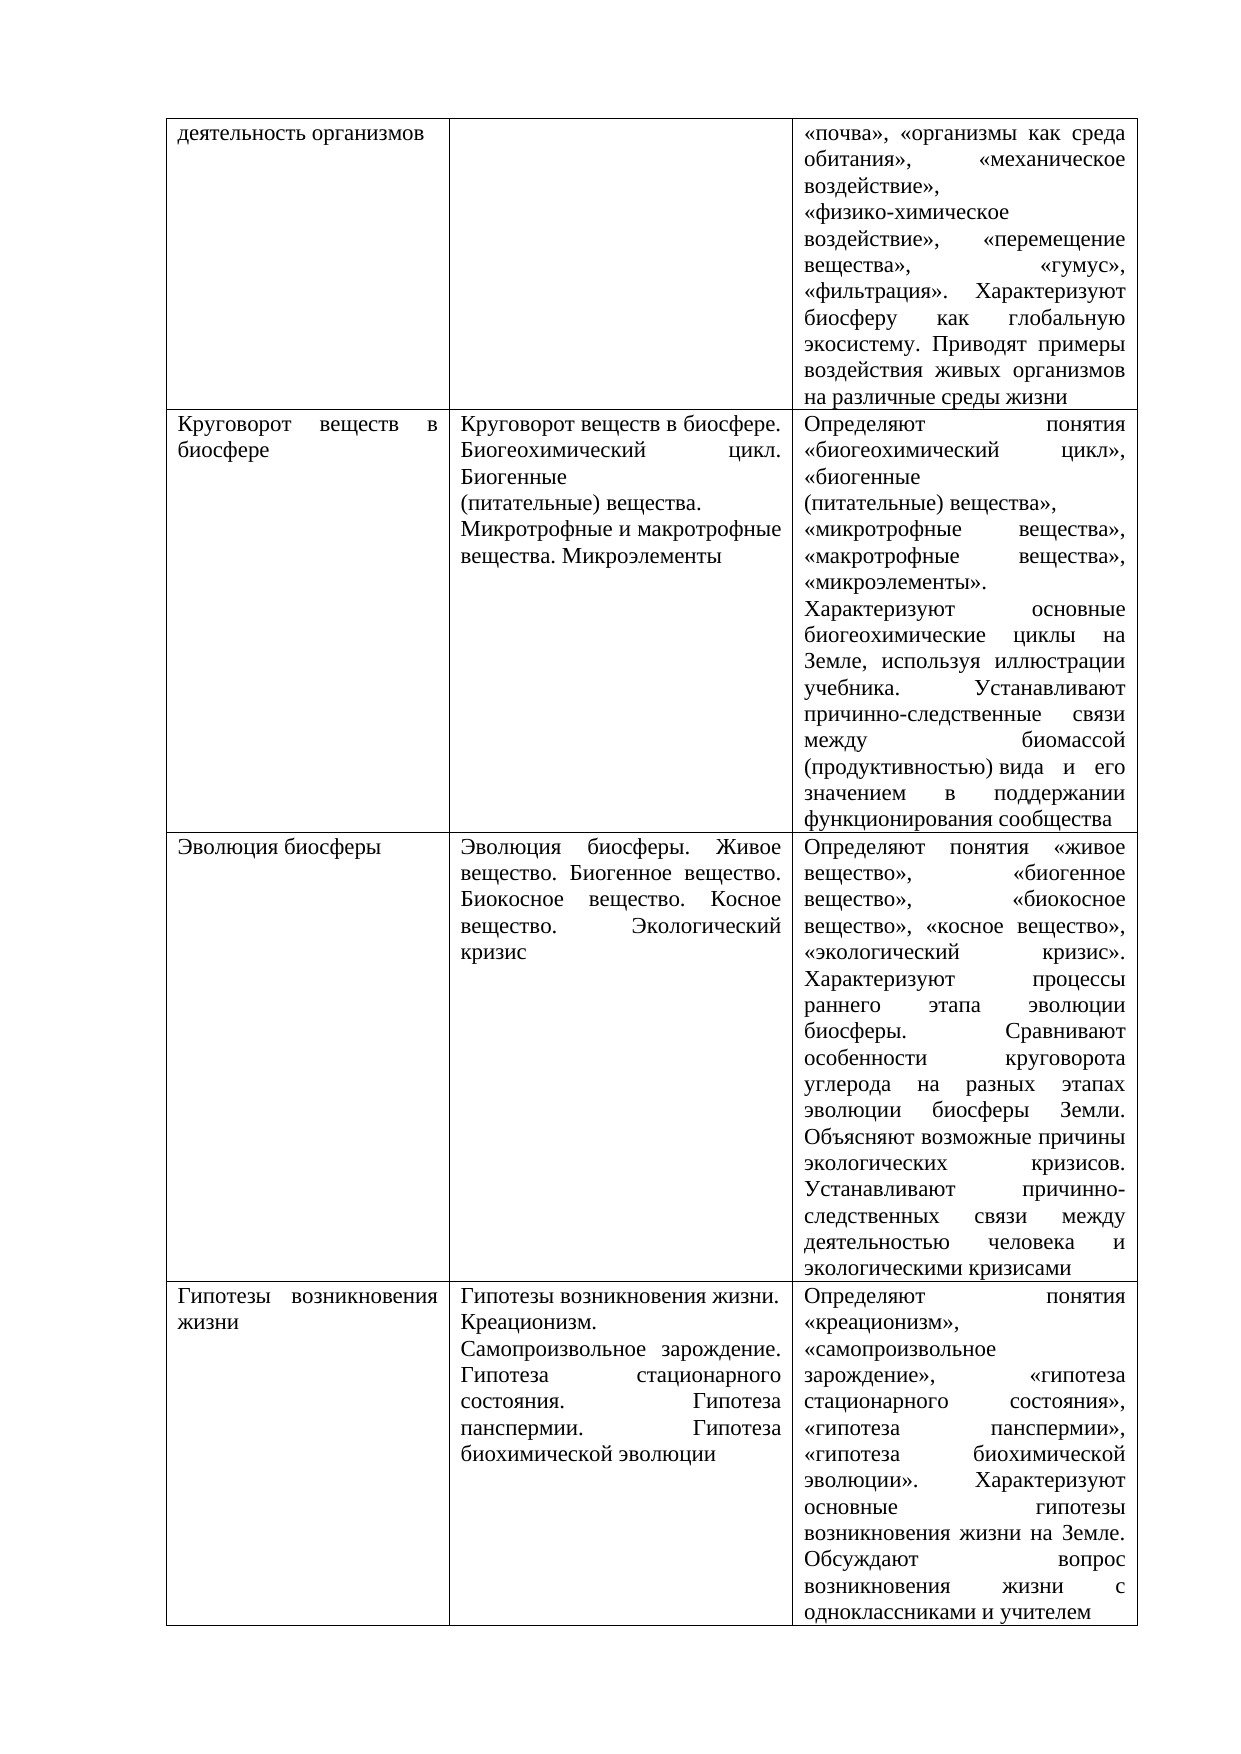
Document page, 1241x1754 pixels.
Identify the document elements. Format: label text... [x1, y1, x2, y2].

table_cell Гипотезы возникновения жизни. Креационизм. Самопроизвольное зарождение. Гипотеза стационарного состояния. Гипотеза панспермии. Гипотеза биохимической эволюции [450, 1282, 792, 1624]
table_cell Определяют понятия «креационизм», «самопроизвольное зарождение», «гипотеза стационарного состояния», «гипотеза панспермии», «гипотеза биохимической эволюции». Характеризуют основные гипотезы возникновения жизни на Земле. Обсуждают вопрос возникновения жизни с одноклассниками и учителем [793, 1282, 1137, 1624]
table_cell Эволюция биосферы [167, 833, 449, 1281]
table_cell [793, 119, 1137, 409]
table_cell Гипотезы возникновения жизни [167, 1282, 449, 1624]
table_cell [167, 119, 449, 409]
table_cell Определяют понятия «биогеохимический цикл», «биогенные (питательные) вещества», «микротрофные вещества», «макротрофные вещества», «микроэлементы». Характеризуют основные биогеохимические циклы на Земле, используя иллюстрации учебника. Устанавливают причинно-следственные связи между биомассой (продуктивностью) вида и его значением в поддержании функционирования сообщества [793, 410, 1137, 832]
table_cell Круговорот веществ в биосфере [167, 410, 449, 832]
table_cell Круговорот веществ в биосфере. Биогеохимический цикл. Биогенные (питательные) вещества. Микротрофные и макротрофные вещества. Микроэлементы [450, 410, 792, 832]
table_cell Эволюция биосферы. Живое вещество. Биогенное вещество. Биокосное вещество. Косное вещество. Экологический кризис [450, 833, 792, 1281]
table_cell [450, 119, 792, 409]
table_cell Определяют понятия «живое вещество», «биогенное вещество», «биокосное вещество», «косное вещество», «экологический кризис». Характеризуют процессы раннего этапа эволюции биосферы. Сравнивают особенности круговорота углерода на разных этапах эволюции биосферы Земли. Объясняют возможные причины экологических кризисов. Устанавливают причинно-следственных связи между деятельностью человека и экологическими кризисами [793, 833, 1137, 1281]
